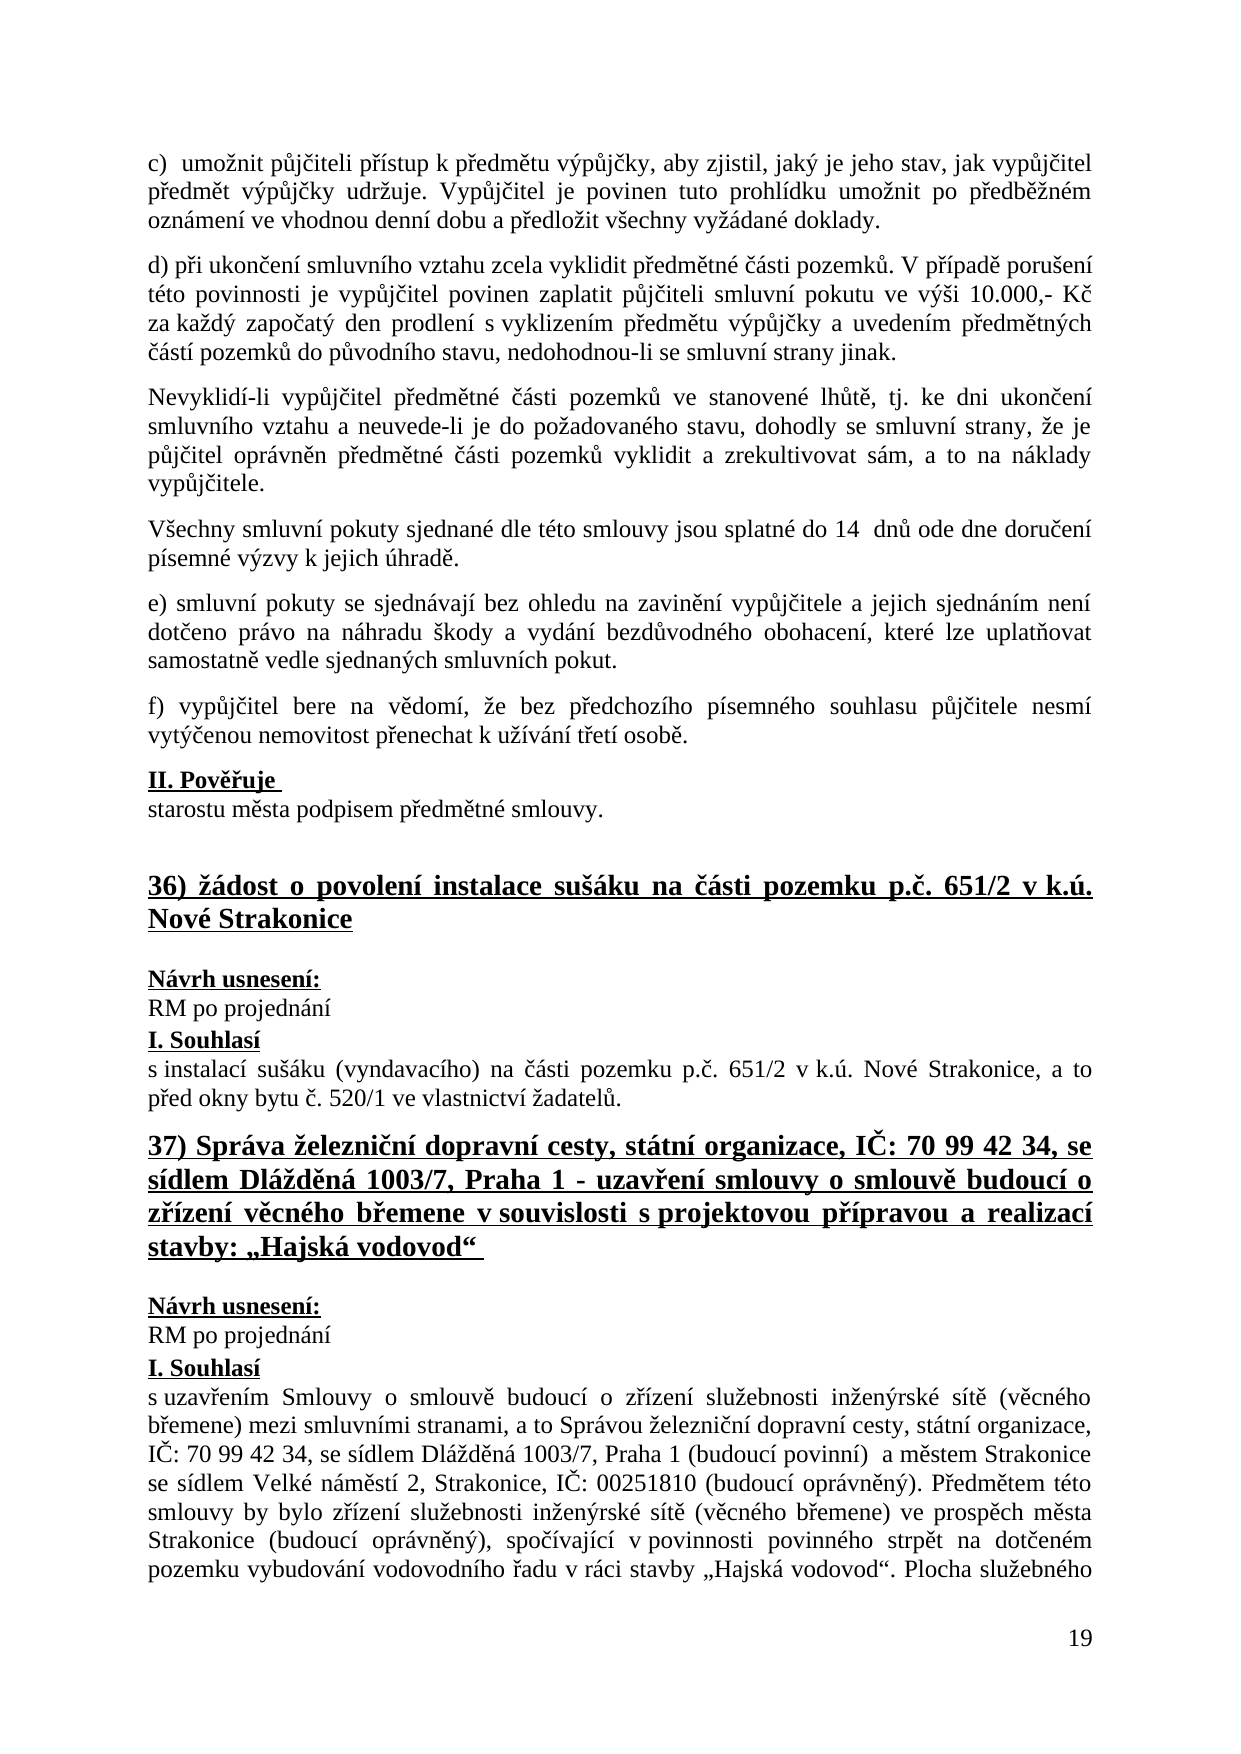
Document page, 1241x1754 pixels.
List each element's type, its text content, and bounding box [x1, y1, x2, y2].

text s instalací sušáku (vyndavacího) na části pozemku p.č. 651/2 v k.ú. Nové Strakonice, a to před okny bytu č. 520/1 ve vlastnictví žadatelů. [148, 1054, 1093, 1112]
text II. Pověřuje [148, 765, 1093, 794]
text e) smluvní pokuty se sjednávají bez ohledu na zavinění vypůjčitele a jejich sjednáním není dotčeno právo na náhradu škody a vydání bezdůvodného obohacení, které lze uplatňovat samostatně vedle sjednaných smluvních pokut. [148, 588, 1093, 674]
text Návrh usnesení: [148, 964, 1093, 993]
text d) při ukončení smluvního vztahu zcela vyklidit předmětné části pozemků. V případě porušení této povinnosti je vypůjčitel povinen zaplatit půjčiteli smluvní pokutu ve výši 10.000,- Kč za každý započatý den prodlení s vyklizením předmětu výpůjčky a uvedením předmětných částí pozemků do původního stavu, nedohodnou-li se smluvní strany jinak. [148, 251, 1093, 366]
text Nevyklidí-li vypůjčitel předmětné části pozemků ve stanovené lhůtě, tj. ke dni ukončení smluvního vztahu a neuvede-li je do požadovaného stavu, dohodly se smluvní strany, že je půjčitel oprávněn předmětné části pozemků vyklidit a zrekultivovat sám, a to na náklady vypůjčitele. [148, 382, 1093, 497]
text f) vypůjčitel bere na vědomí, že bez předchozího písemného souhlasu půjčitele nesmí vytýčenou nemovitost přenechat k užívání třetí osobě. [148, 691, 1093, 748]
text 37) Správa železniční dopravní cesty, státní organizace, IČ: 70 99 42 34, se sídlem Dlážděná 1003/7, Praha 1 - uzavření smlouvy o smlouvě budoucí o zřízení věcného břemene v souvislosti s projektovou přípravou a realizací stavby: „Hajská vodovod“ [148, 1159, 1093, 1191]
text Všechny smluvní pokuty sjednané dle této smlouvy jsou splatné do 14 dnů ode dne doručení písemné výzvy k jejich úhradě. [148, 514, 1093, 571]
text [148, 1382, 1093, 1583]
text c) umožnit půjčiteli přístup k předmětu výpůjčky, aby zjistil, jaký je jeho stav, jak vypůjčitel předmět výpůjčky udržuje. Vypůjčitel je povinen tuto prohlídku umožnit po předběžném oznámení ve vhodnou denní dobu a předložit všechny vyžádané doklady. [148, 148, 1093, 234]
text 37) Správa železniční dopravní cesty, státní organizace, IČ: 70 99 42 34, se sídlem Dlážděná 1003/7, Praha 1 - uzavření smlouvy o smlouvě budoucí o zřízení věcného břemene v souvislosti s projektovou přípravou a realizací stavby: „Hajská vodovod“ [148, 1226, 1093, 1263]
subtitle 36) žádost o povolení instalace sušáku na části pozemku p.č. 651/2 v k.ú. Nové Strakonice [148, 899, 1093, 935]
text RM po projednání [148, 1320, 1093, 1349]
text starostu města podpisem předmětné smlouvy. [148, 794, 1093, 823]
text 37) Správa železniční dopravní cesty, státní organizace, IČ: 70 99 42 34, se sídlem Dlážděná 1003/7, Praha 1 - uzavření smlouvy o smlouvě budoucí o zřízení věcného břemene v souvislosti s projektovou přípravou a realizací stavby: „Hajská vodovod“ [148, 1128, 1093, 1158]
text Návrh usnesení: [148, 1291, 1093, 1320]
text RM po projednání [148, 993, 1093, 1021]
subtitle 36) žádost o povolení instalace sušáku na části pozemku p.č. 651/2 v k.ú. Nové Strakonice [148, 868, 1093, 897]
subtitle I. Souhlasí [148, 1353, 1093, 1382]
text 37) Správa železniční dopravní cesty, státní organizace, IČ: 70 99 42 34, se sídlem Dlážděná 1003/7, Praha 1 - uzavření smlouvy o smlouvě budoucí o zřízení věcného břemene v souvislosti s projektovou přípravou a realizací stavby: „Hajská vodovod“ [148, 1193, 1093, 1225]
subtitle I. Souhlasí [148, 1026, 1093, 1054]
